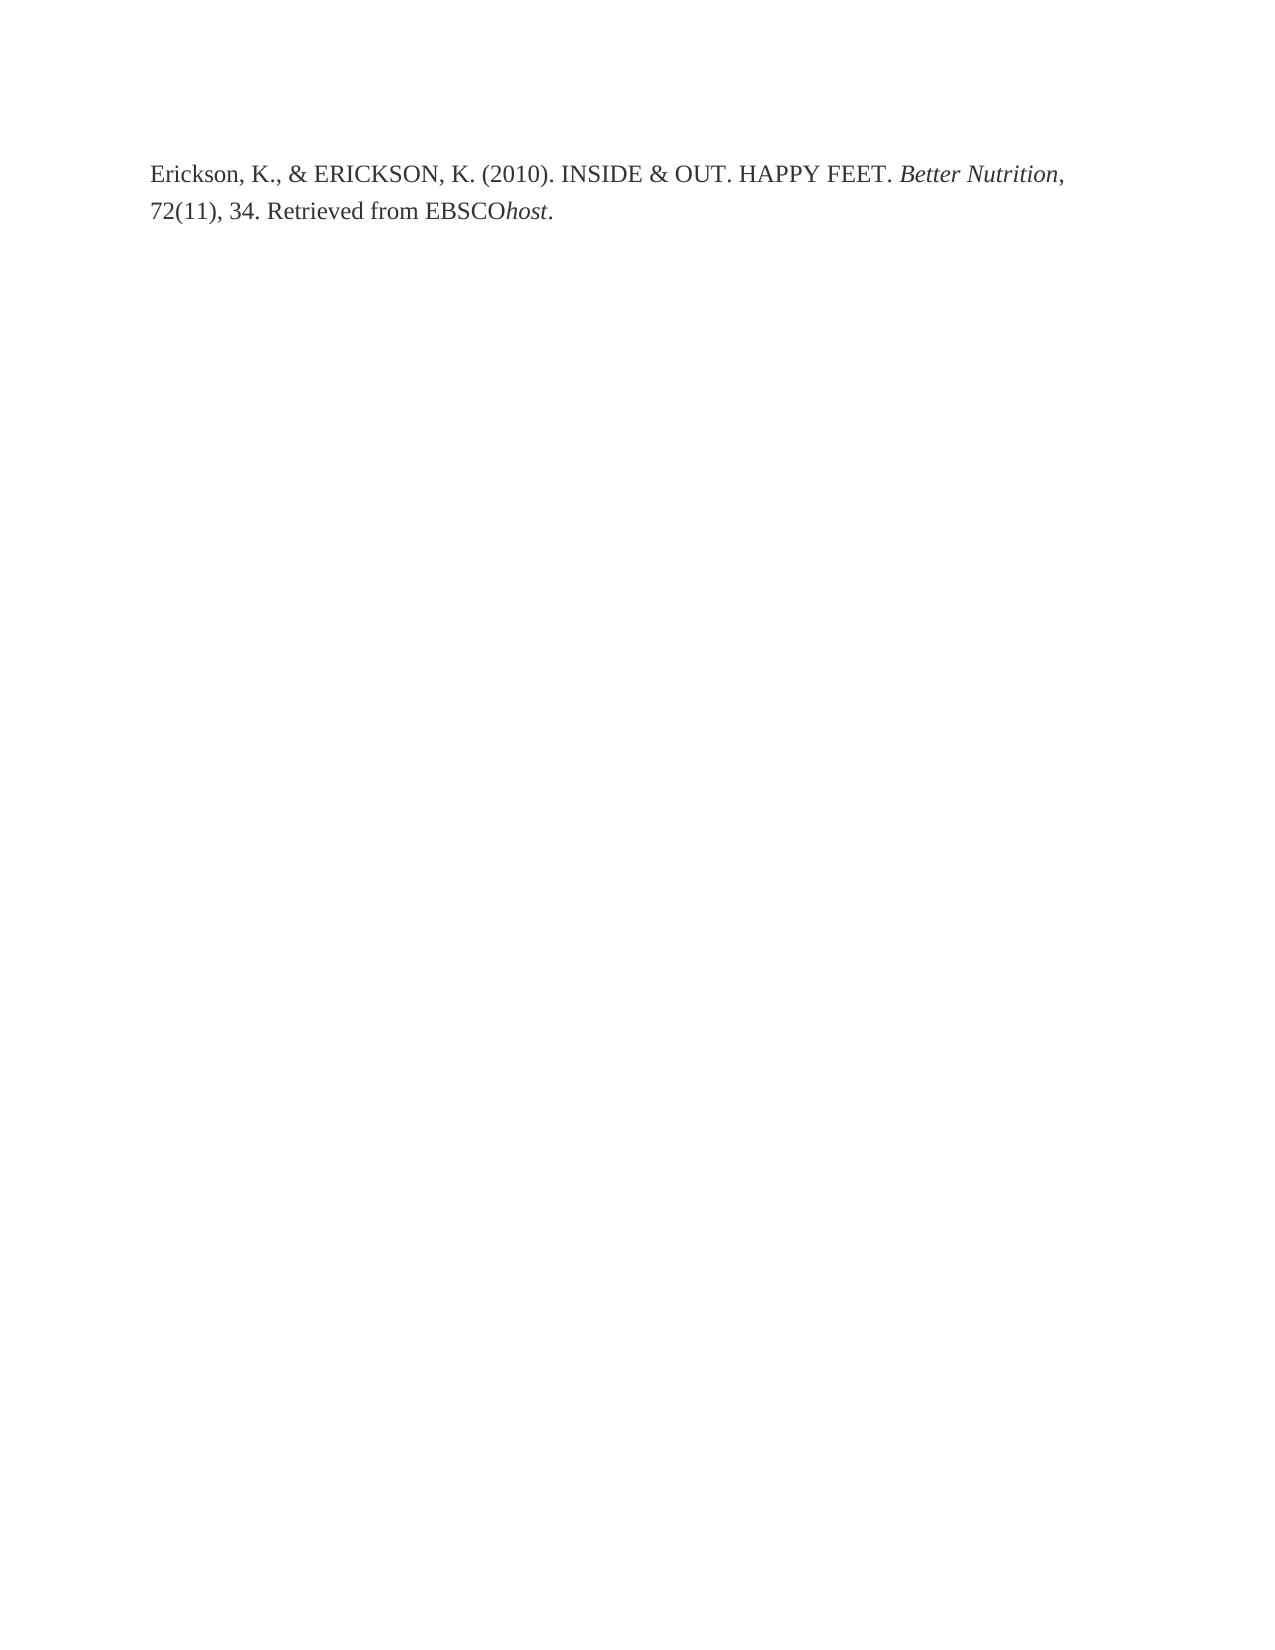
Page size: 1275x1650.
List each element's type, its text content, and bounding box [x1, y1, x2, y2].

text Erickson, K., & ERICKSON, K. (2010). INSIDE & OUT. HAPPY FEET. Better Nutrition, 72(11), 34. Retrieved from EBSCOhost. [150, 150, 1125, 225]
